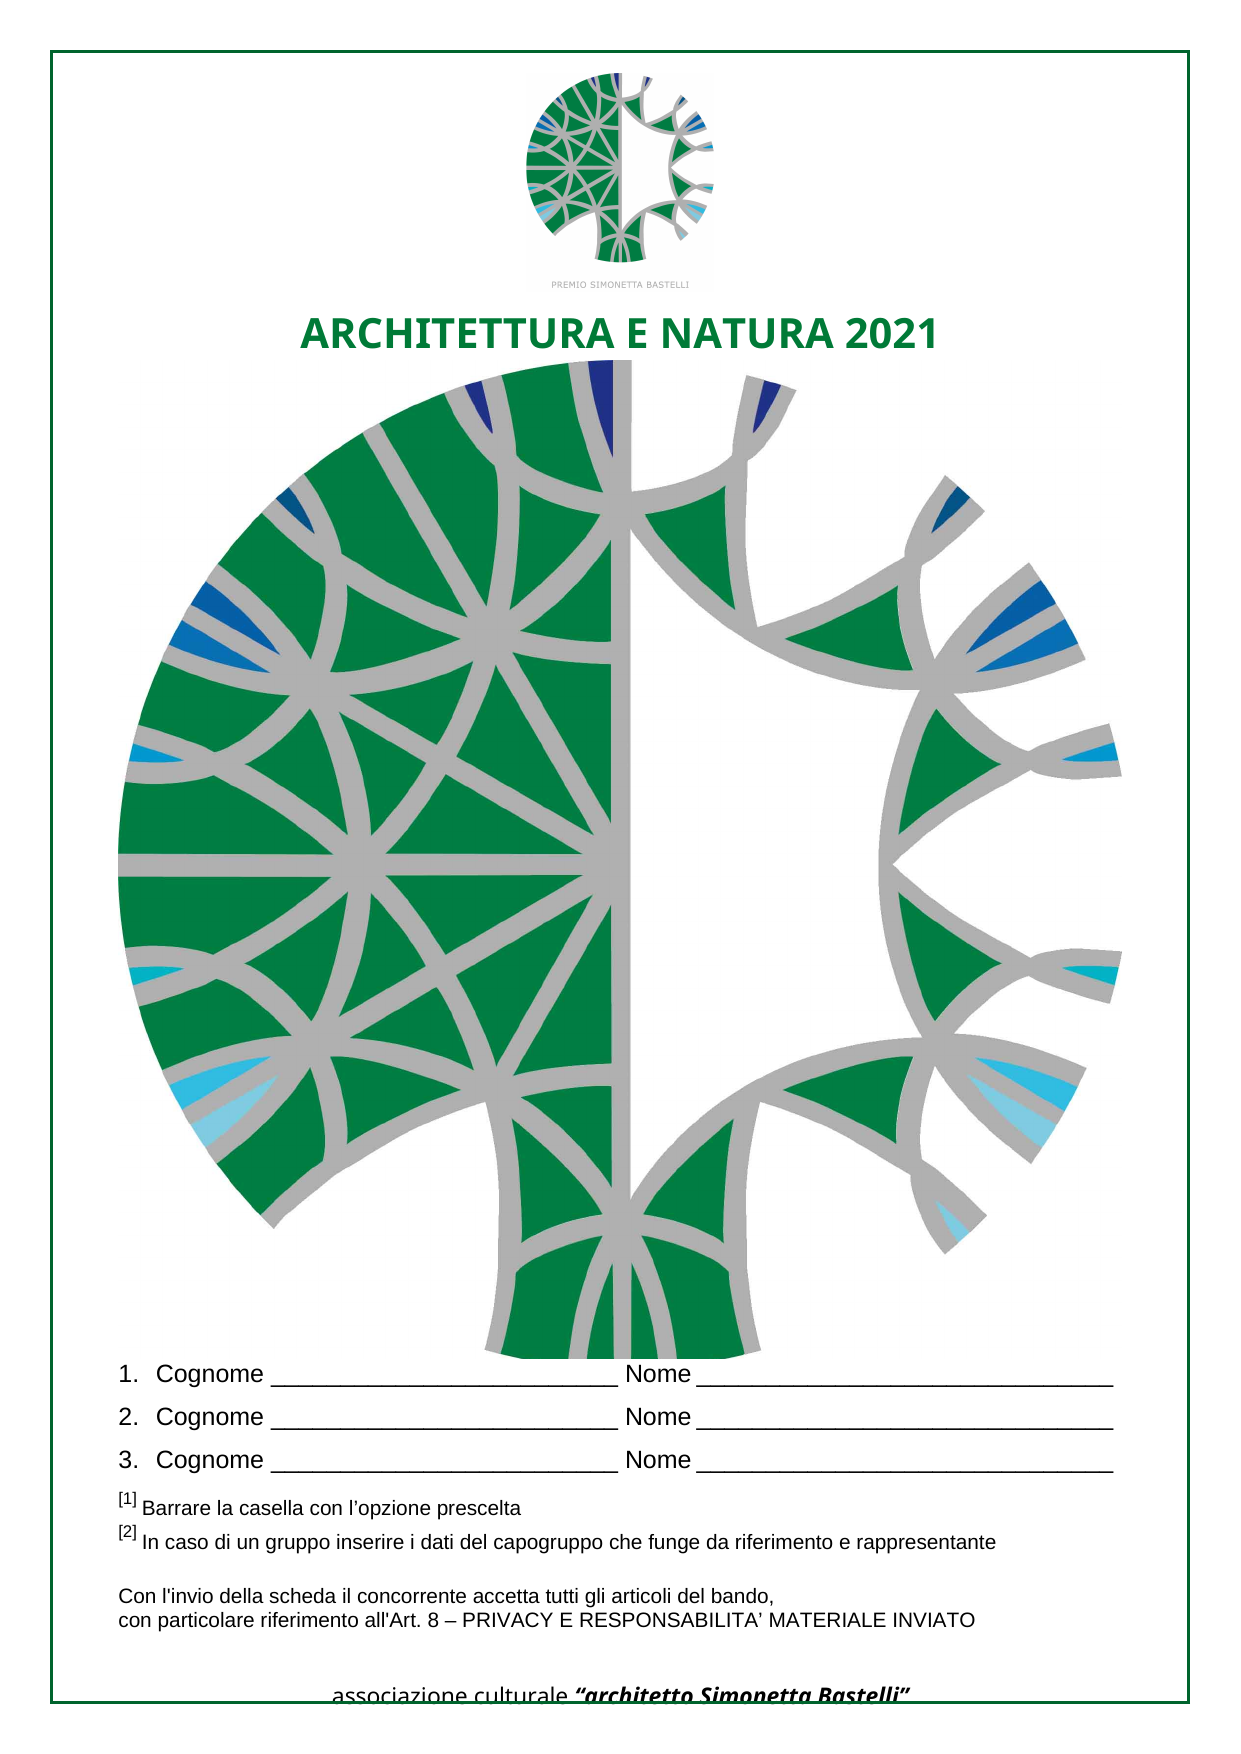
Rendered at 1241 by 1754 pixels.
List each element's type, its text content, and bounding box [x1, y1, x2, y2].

picture [118, 360, 1123, 1359]
list Cognome _________________________ Nome ______________________________ [118, 1359, 1122, 1388]
list Cognome _________________________ Nome ______________________________ [118, 1445, 1122, 1474]
text [2] In caso di un gruppo inserire i dati del capogruppo che funge da riferimento e rappresentante [118, 1522, 1122, 1555]
picture [526, 73, 714, 292]
list Cognome _________________________ Nome ______________________________ [118, 1402, 1122, 1431]
text Con l'invio della scheda il concorrente accetta tutti gli articoli del bando, [118, 1584, 1122, 1608]
text [1] Barrare la casella con l’opzione prescelta [118, 1488, 1122, 1522]
text con particolare riferimento all'Art. 8 – PRIVACY E RESPONSABILITA’ MATERIALE INVIATO [118, 1608, 1122, 1632]
